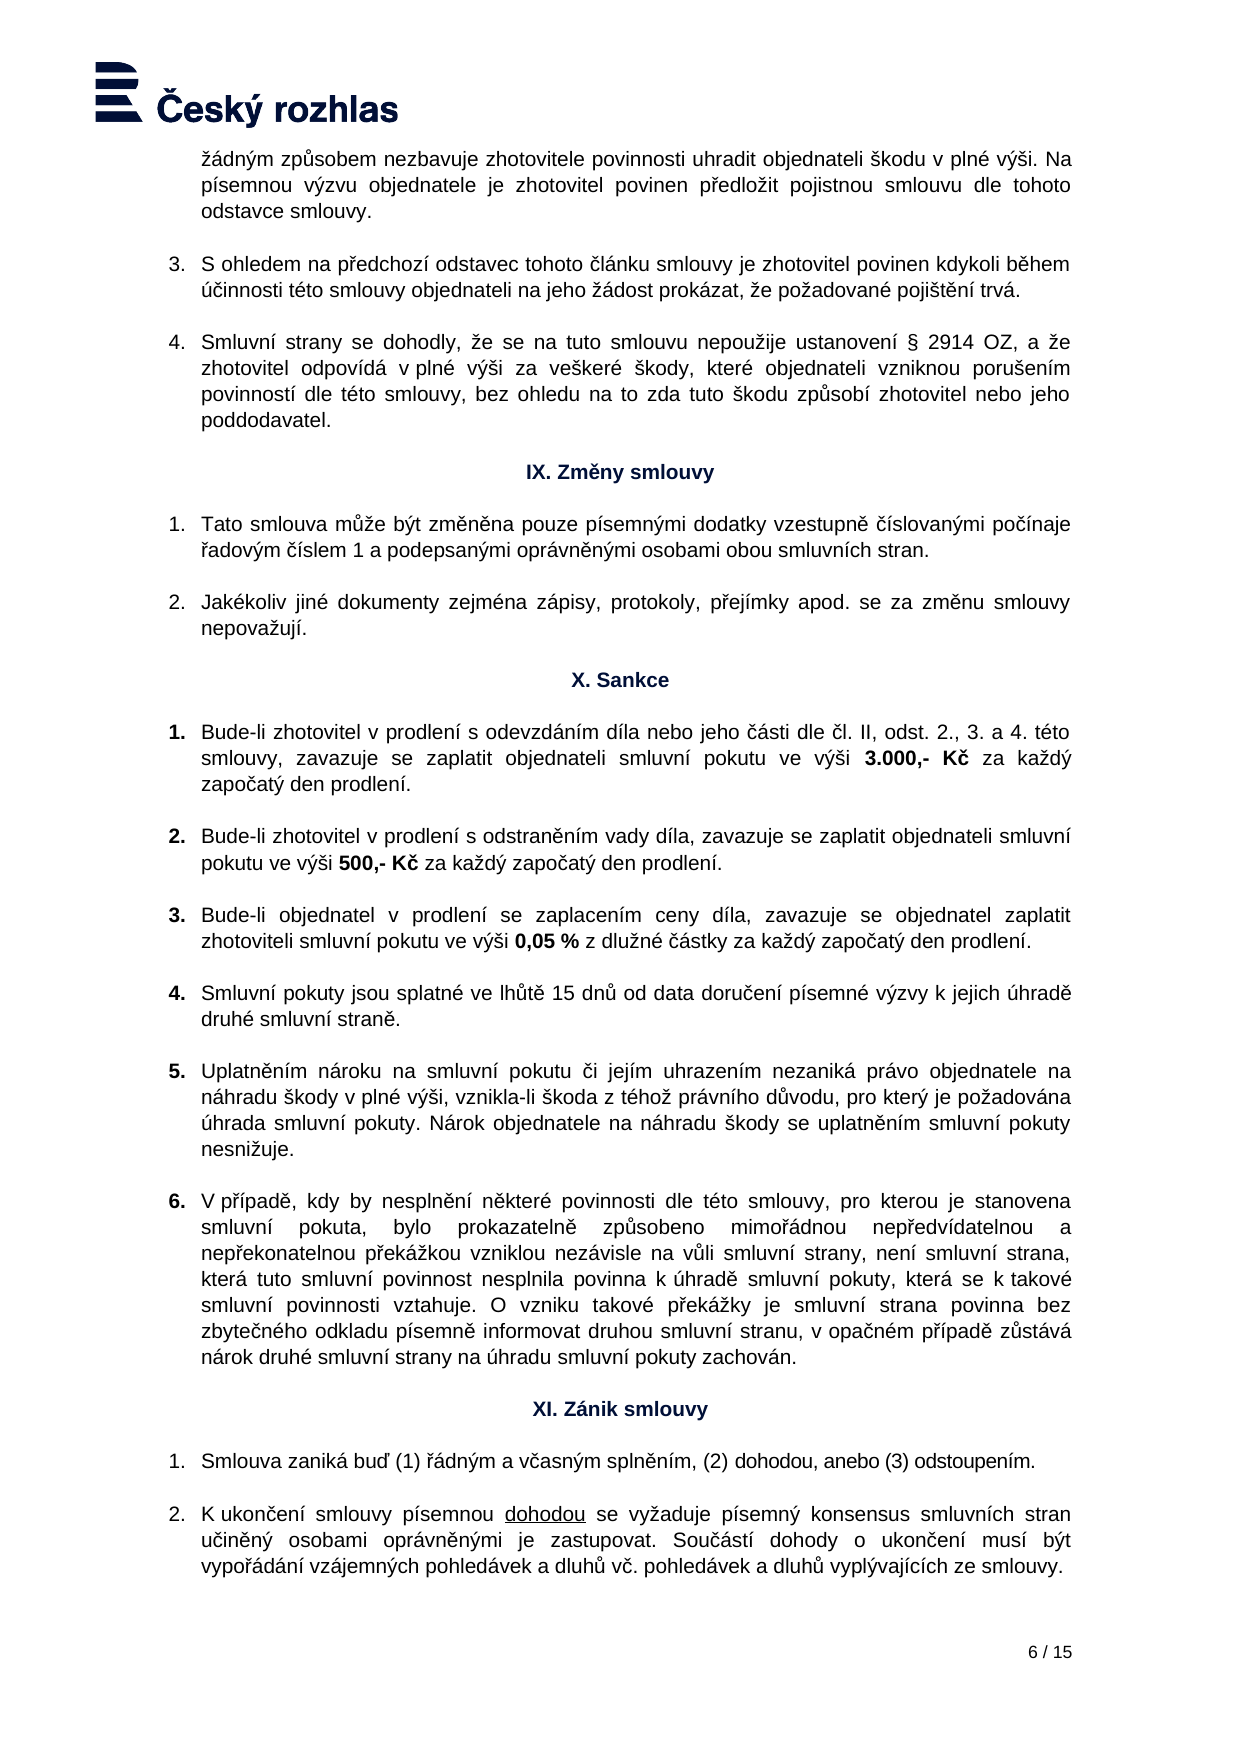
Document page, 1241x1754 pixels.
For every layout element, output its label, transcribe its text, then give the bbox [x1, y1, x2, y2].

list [168, 146, 1072, 224]
list Smluvní pokuty jsou splatné ve lhůtě 15 dnů od data doručení písemné výzvy k jejich úhradě druhé smluvní straně. [168, 979, 1072, 1031]
list Bude-li zhotovitel v prodlení s odevzdáním díla nebo jeho části dle čl. II, odst. 2., 3. a 4. této smlouvy, zavazuje se zaplatit objednateli smluvní pokutu ve výši 3.000,- Kč za každý započatý den prodlení. [168, 719, 1072, 797]
list Smluvní strany se dohodly, že se na tuto smlouvu nepoužije ustanovení § 2914 OZ, a že zhotovitel odpovídá v plné výši za veškeré škody, které objednateli vzniknou porušením povinností dle této smlouvy, bez ohledu na to zda tuto škodu způsobí zhotovitel nebo jeho poddodavatel. [168, 328, 1072, 432]
list Uplatněním nároku na smluvní pokutu či jejím uhrazením nezaniká právo objednatele na náhradu škody v plné výši, vznikla-li škoda z téhož právního důvodu, pro který je požadována úhrada smluvní pokuty. Nárok objednatele na náhradu škody se uplatněním smluvní pokuty nesnižuje. [168, 1057, 1072, 1162]
list Bude-li objednatel v prodlení se zaplacením ceny díla, zavazuje se objednatel zaplatit zhotoviteli smluvní pokutu ve výši 0,05 % z dlužné částky za každý započatý den prodlení. [168, 901, 1072, 953]
subtitle Sankce [168, 667, 1072, 693]
list Jakékoliv jiné dokumenty zejména zápisy, protokoly, přejímky apod. se za změnu smlouvy nepovažují. [168, 589, 1072, 641]
picture [95, 62, 398, 128]
list Tato smlouva může být změněna pouze písemnými dodatky vzestupně číslovanými počínaje řadovým číslem 1 a podepsanými oprávněnými osobami obou smluvních stran. [168, 511, 1072, 563]
list Smlouva zaniká buď (1) řádným a včasným splněním, (2) dohodou, anebo (3) odstoupením. [168, 1448, 1072, 1474]
subtitle Zánik smlouvy [168, 1396, 1072, 1422]
list V případě, kdy by nesplnění některé povinnosti dle této smlouvy, pro kterou je stanovena smluvní pokuta, bylo prokazatelně způsobeno mimořádnou nepředvídatelnou a nepřekonatelnou překážkou vzniklou nezávisle na vůli smluvní strany, není smluvní strana, která tuto smluvní povinnost nesplnila povinna k úhradě smluvní pokuty, která se k takové smluvní povinnosti vztahuje. O vzniku takové překážky je smluvní strana povinna bez zbytečného odkladu písemně informovat druhou smluvní stranu, v opačném případě zůstává nárok druhé smluvní strany na úhradu smluvní pokuty zachován. [168, 1188, 1072, 1370]
list Bude-li zhotovitel v prodlení s odstraněním vady díla, zavazuje se zaplatit objednateli smluvní pokutu ve výši 500,- Kč za každý započatý den prodlení. [168, 823, 1072, 875]
list S ohledem na předchozí odstavec tohoto článku smlouvy je zhotovitel povinen kdykoli během účinnosti této smlouvy objednateli na jeho žádost prokázat, že požadované pojištění trvá. [168, 250, 1072, 302]
list K ukončení smlouvy písemnou dohodou se vyžaduje písemný konsensus smluvních stran učiněný osobami oprávněnými je zastupovat. Součástí dohody o ukončení musí být vypořádání vzájemných pohledávek a dluhů vč. pohledávek a dluhů vyplývajících ze smlouvy. [168, 1500, 1072, 1578]
subtitle Změny smlouvy [168, 458, 1072, 484]
